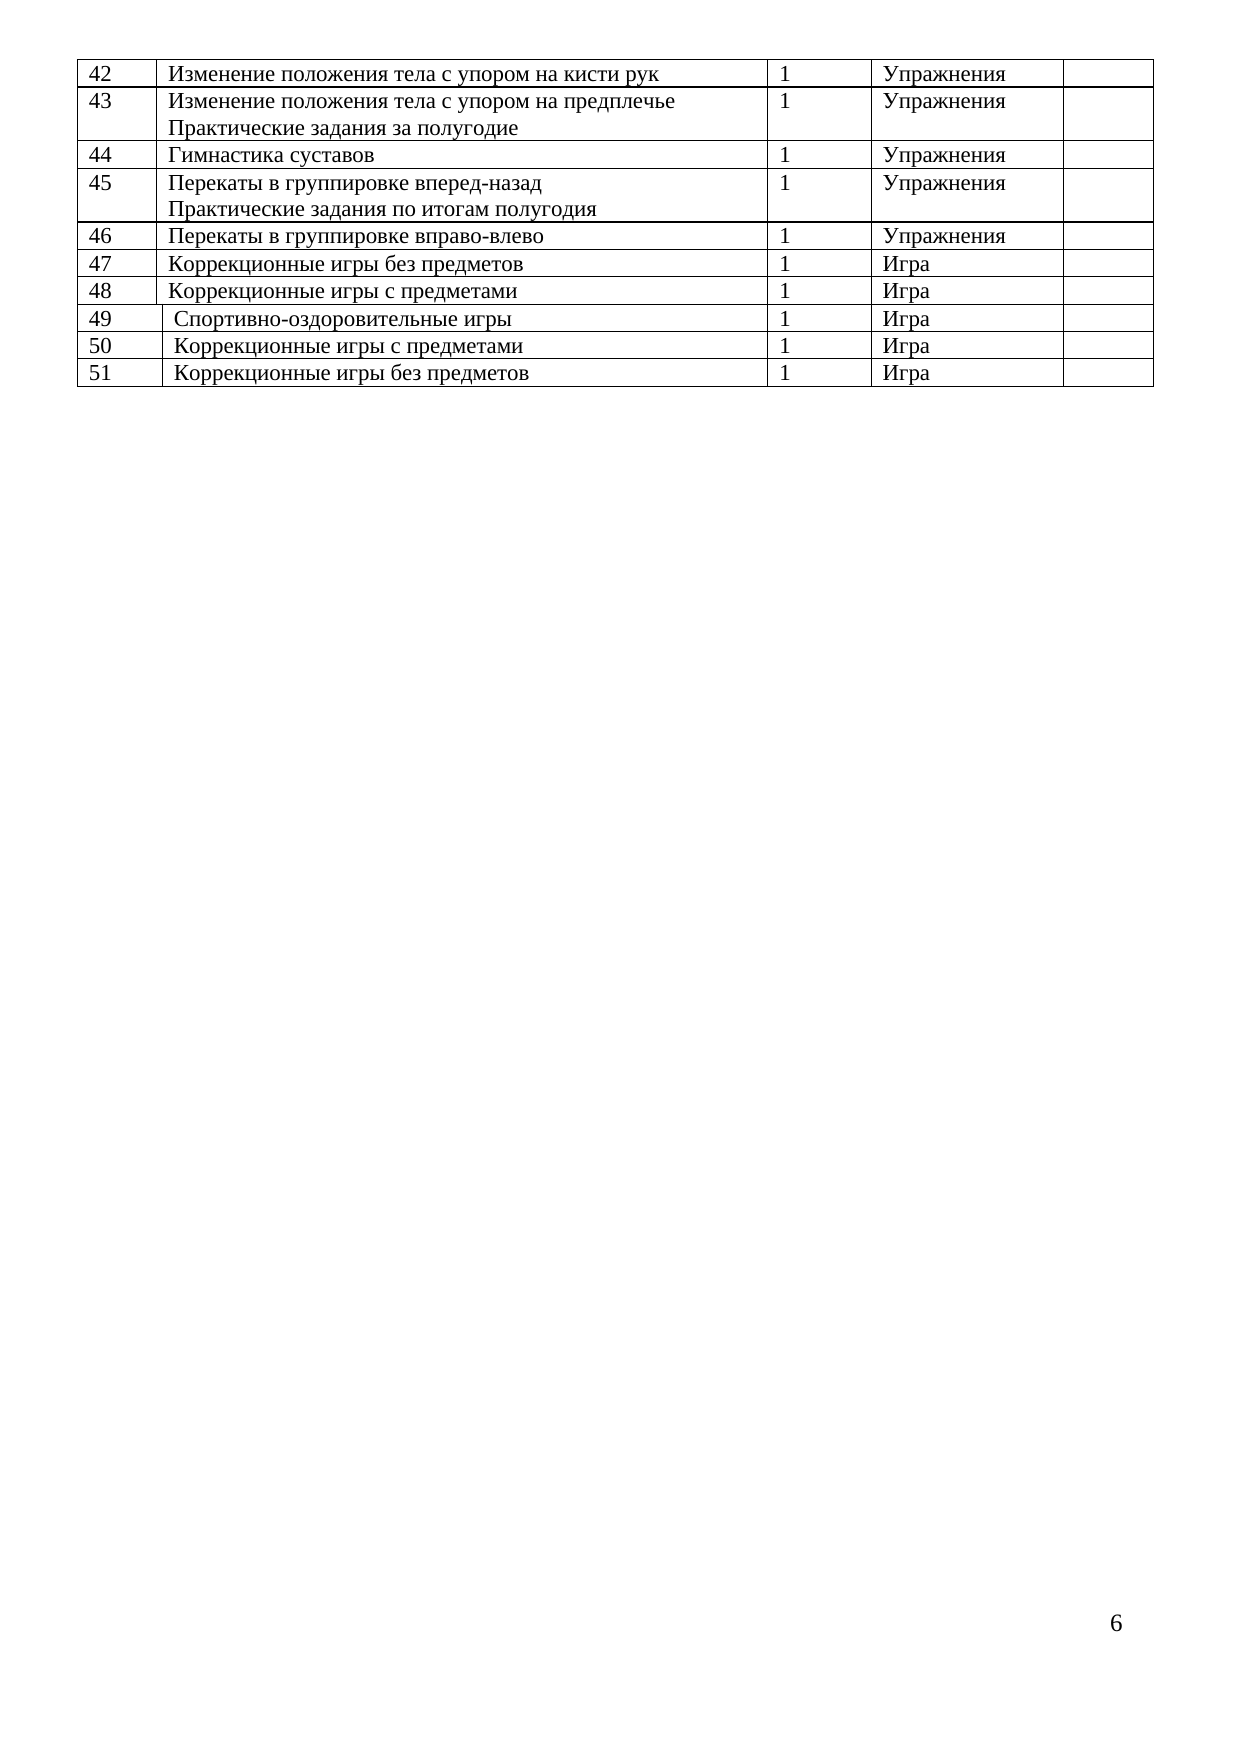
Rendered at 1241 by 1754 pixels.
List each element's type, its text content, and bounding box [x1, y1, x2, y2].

table_cell [1064, 88, 1153, 140]
table_cell [1064, 60, 1153, 86]
table_cell 43 [78, 88, 156, 140]
table_cell 51 [78, 359, 162, 386]
table_cell Упражнения [872, 223, 1063, 249]
table_cell Игра [872, 332, 1063, 358]
table_cell [1064, 332, 1153, 358]
table_cell Коррекционные игры с предметами [163, 332, 767, 358]
table_cell Упражнения [872, 169, 1063, 221]
table_cell 1 [768, 141, 871, 168]
table_cell Упражнения [872, 88, 1063, 140]
table_cell Изменение положения тела с упором на кисти рук [157, 60, 767, 86]
table_cell [1064, 359, 1153, 386]
table_cell Спортивно-оздоровительные игры [163, 305, 767, 331]
table_cell [1064, 141, 1153, 168]
table_cell Игра [872, 359, 1063, 386]
table_cell 1 [768, 169, 871, 221]
table_cell Упражнения [872, 141, 1063, 168]
table_cell [1064, 277, 1153, 303]
table_cell 1 [768, 88, 871, 140]
table_cell 1 [768, 60, 871, 86]
table_cell [1064, 223, 1153, 249]
table_cell 1 [768, 332, 871, 358]
table_cell Коррекционные игры с предметами [157, 277, 767, 303]
table_cell Гимнастика суставов [157, 141, 767, 168]
table_cell 50 [78, 332, 162, 358]
table_cell 45 [78, 169, 156, 221]
table_cell Коррекционные игры без предметов [163, 359, 767, 386]
table_cell [1064, 305, 1153, 331]
table_cell Упражнения [872, 60, 1063, 86]
table_cell Изменение положения тела с упором на предплечье Практические задания за полугодие [157, 88, 767, 140]
table_cell 1 [768, 250, 871, 276]
table_cell Игра [872, 305, 1063, 331]
table_cell [1064, 169, 1153, 221]
table_cell 47 [78, 250, 156, 276]
table_cell Коррекционные игры без предметов [157, 250, 767, 276]
table_cell 1 [768, 277, 871, 303]
table_cell Игра [872, 250, 1063, 276]
table_cell Перекаты в группировке вперед-назад Практические задания по итогам полугодия [157, 169, 767, 221]
table_cell Игра [872, 277, 1063, 303]
table_cell 49 [78, 305, 162, 331]
table_cell 44 [78, 141, 156, 168]
table_cell 1 [768, 359, 871, 386]
table_cell 1 [768, 305, 871, 331]
table_cell 1 [768, 223, 871, 249]
table_cell Перекаты в группировке вправо-влево [157, 223, 767, 249]
table_cell 48 [78, 277, 156, 303]
table_cell 42 [78, 60, 156, 86]
table_cell 46 [78, 223, 156, 249]
table_cell [1064, 250, 1153, 276]
